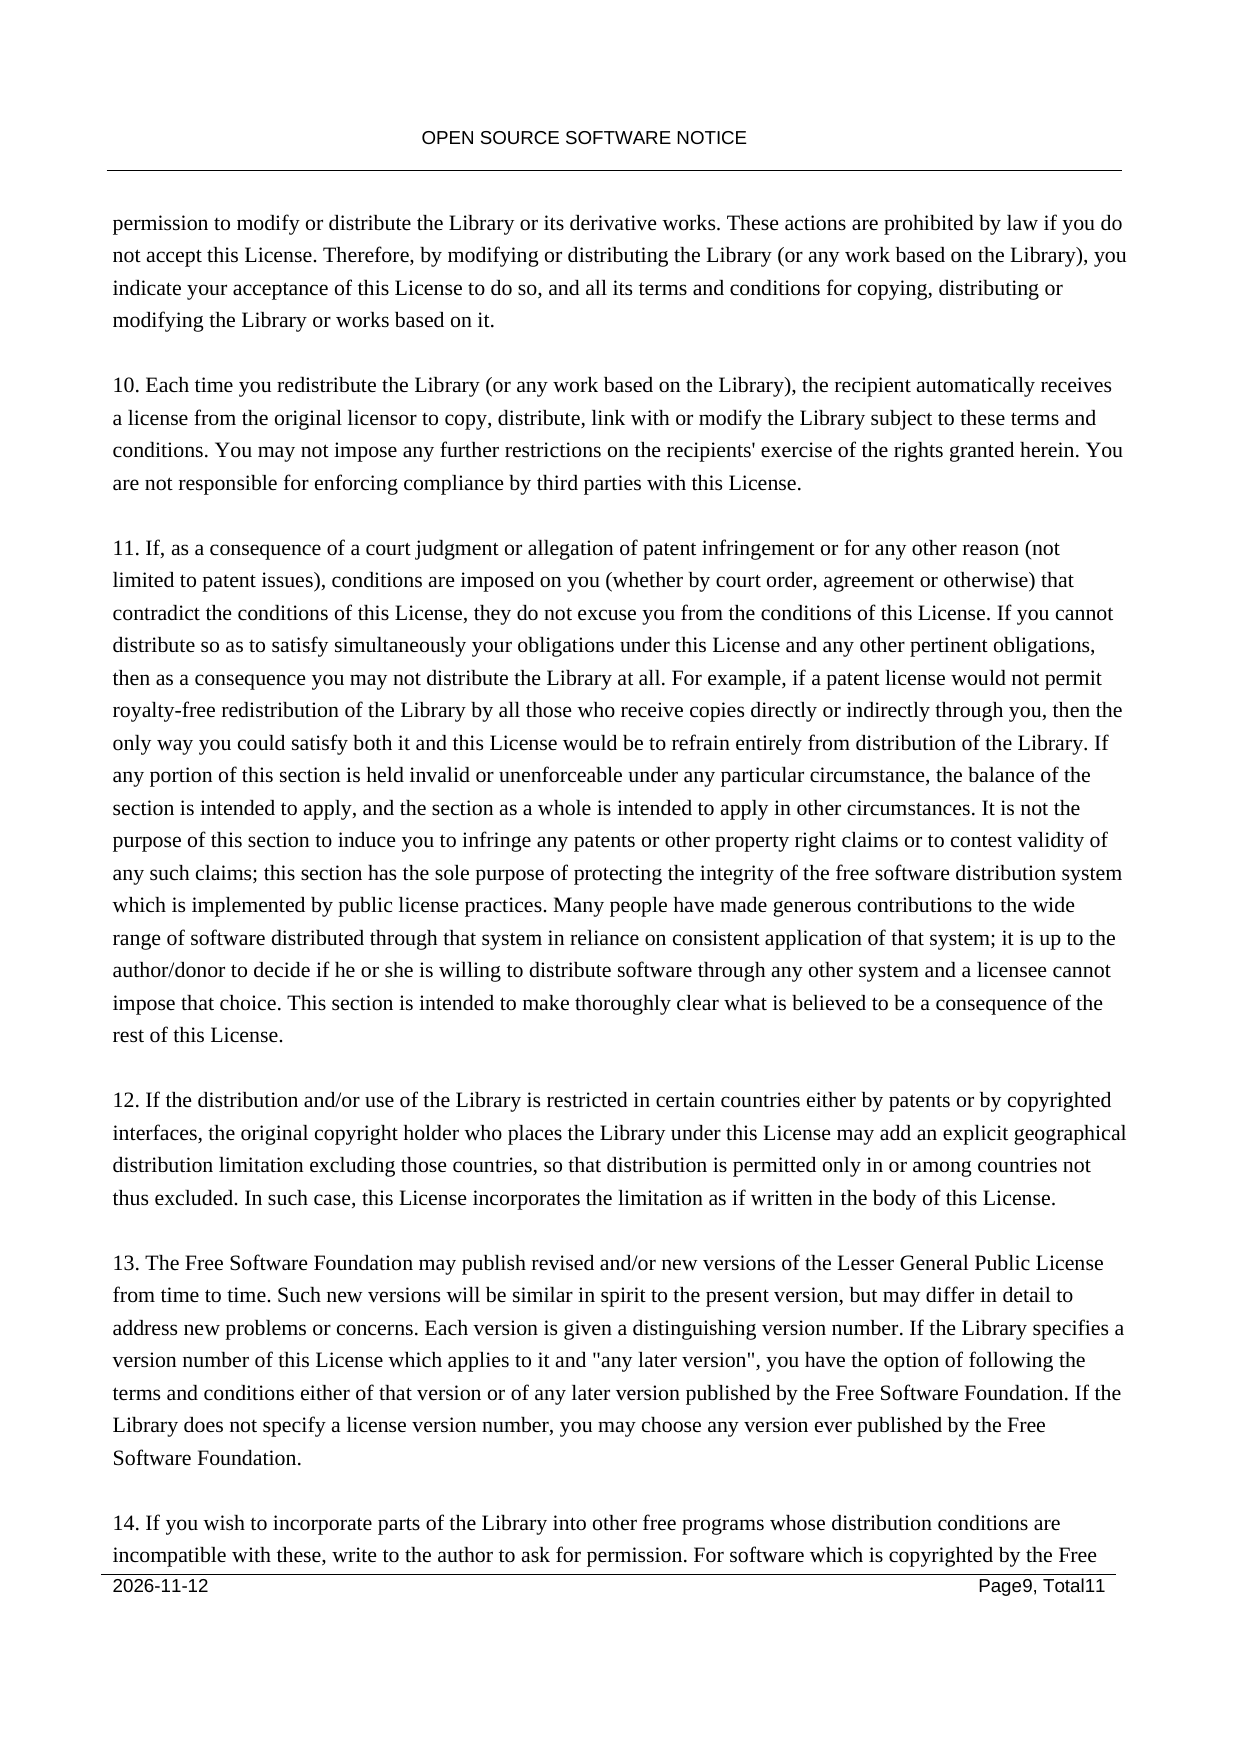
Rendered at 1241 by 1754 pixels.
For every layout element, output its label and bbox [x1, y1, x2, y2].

text [112, 206, 1128, 1571]
